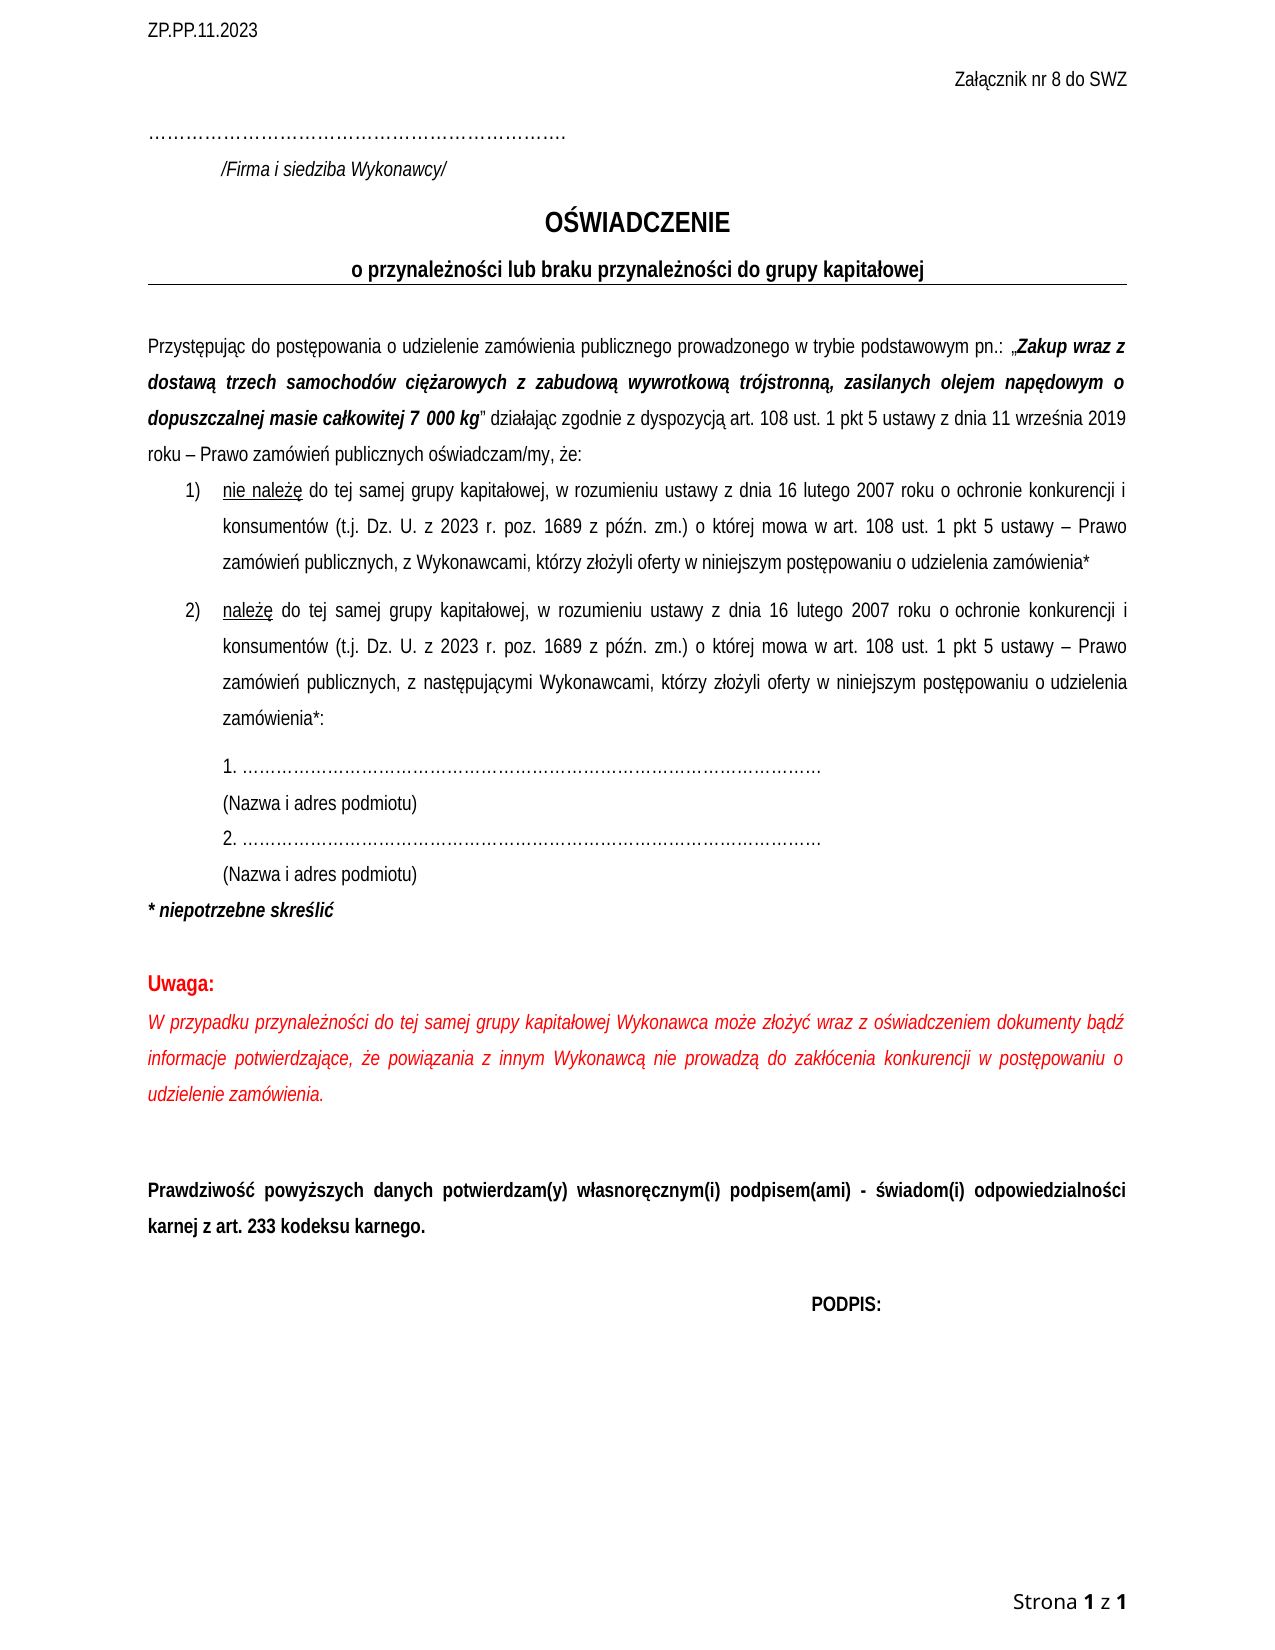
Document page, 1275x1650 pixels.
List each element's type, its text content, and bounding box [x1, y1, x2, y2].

text Uwaga: [148, 970, 1127, 996]
text /Firma i siedziba Wykonawcy/ [148, 157, 1127, 181]
text Przystępując do postępowania o udzielenie zamówienia publicznego prowadzonego w trybie podstawowym pn.: „Zakup wraz z dostawą trzech samochodów ciężarowych z zabudową wywrotkową trójstronną, zasilanych olejem napędowym o dopuszczalnej masie całkowitej ” działając zgodnie z dyspozycją art. 108 ust. 1 pkt 5 ustawy z dnia 11 września 2019 roku – Prawo zamówień publicznych oświadczam/my, że: [148, 334, 1127, 466]
text * niepotrzebne skreślić [148, 898, 1127, 922]
text PODPIS: [738, 1292, 1127, 1316]
text (Nazwa i adres podmiotu) [223, 790, 1127, 814]
list należę do tej samej grupy kapitałowej, w rozumieniu ustawy z dnia 16 lutego 2007 roku o ochronie konkurencji i konsumentów (t.j. Dz. U. z 2023 r. poz. 1689 z późn. zm.) o której mowa w art. 108 ust. 1 pkt 5 ustawy – Prawo zamówień publicznych, z następującymi Wykonawcami, którzy złożyli oferty w niniejszym postępowaniu o udzielenia zamówienia*: [185, 598, 1127, 730]
text (Nazwa i adres podmiotu) [223, 862, 1127, 886]
text o przynależności lub braku przynależności do grupy kapitałowej [148, 256, 1127, 284]
text 2. ………………………………………………………………………………………… [223, 826, 1127, 850]
text …………………………………………………………. [148, 118, 1127, 144]
text OŚWIADCZENIE [148, 206, 1127, 239]
text 1. ………………………………………………………………………………………… [223, 754, 1127, 778]
list nie należę do tej samej grupy kapitałowej, w rozumieniu ustawy z dnia 16 lutego 2007 roku o ochronie konkurencji i konsumentów (t.j. Dz. U. z 2023 r. poz. 1689 z późn. zm.) o której mowa w art. 108 ust. 1 pkt 5 ustawy – Prawo zamówień publicznych, z Wykonawcami, którzy złożyli oferty w niniejszym postępowaniu o udzielenia zamówienia* [185, 478, 1127, 574]
text Prawdziwość powyższych danych potwierdzam(y) własnoręcznym(i) podpisem(ami) - świadom(i) odpowiedzialności karnej z art. 233 kodeksu karnego. [148, 1178, 1127, 1238]
text W przypadku przynależności do tej samej grupy kapitałowej Wykonawca może złożyć wraz z oświadczeniem dokumenty bądź informacje potwierdzające, że powiązania z innym Wykonawcą nie prowadzą do zakłócenia konkurencji w postępowaniu o udzielenie zamówienia. [148, 1009, 1127, 1105]
